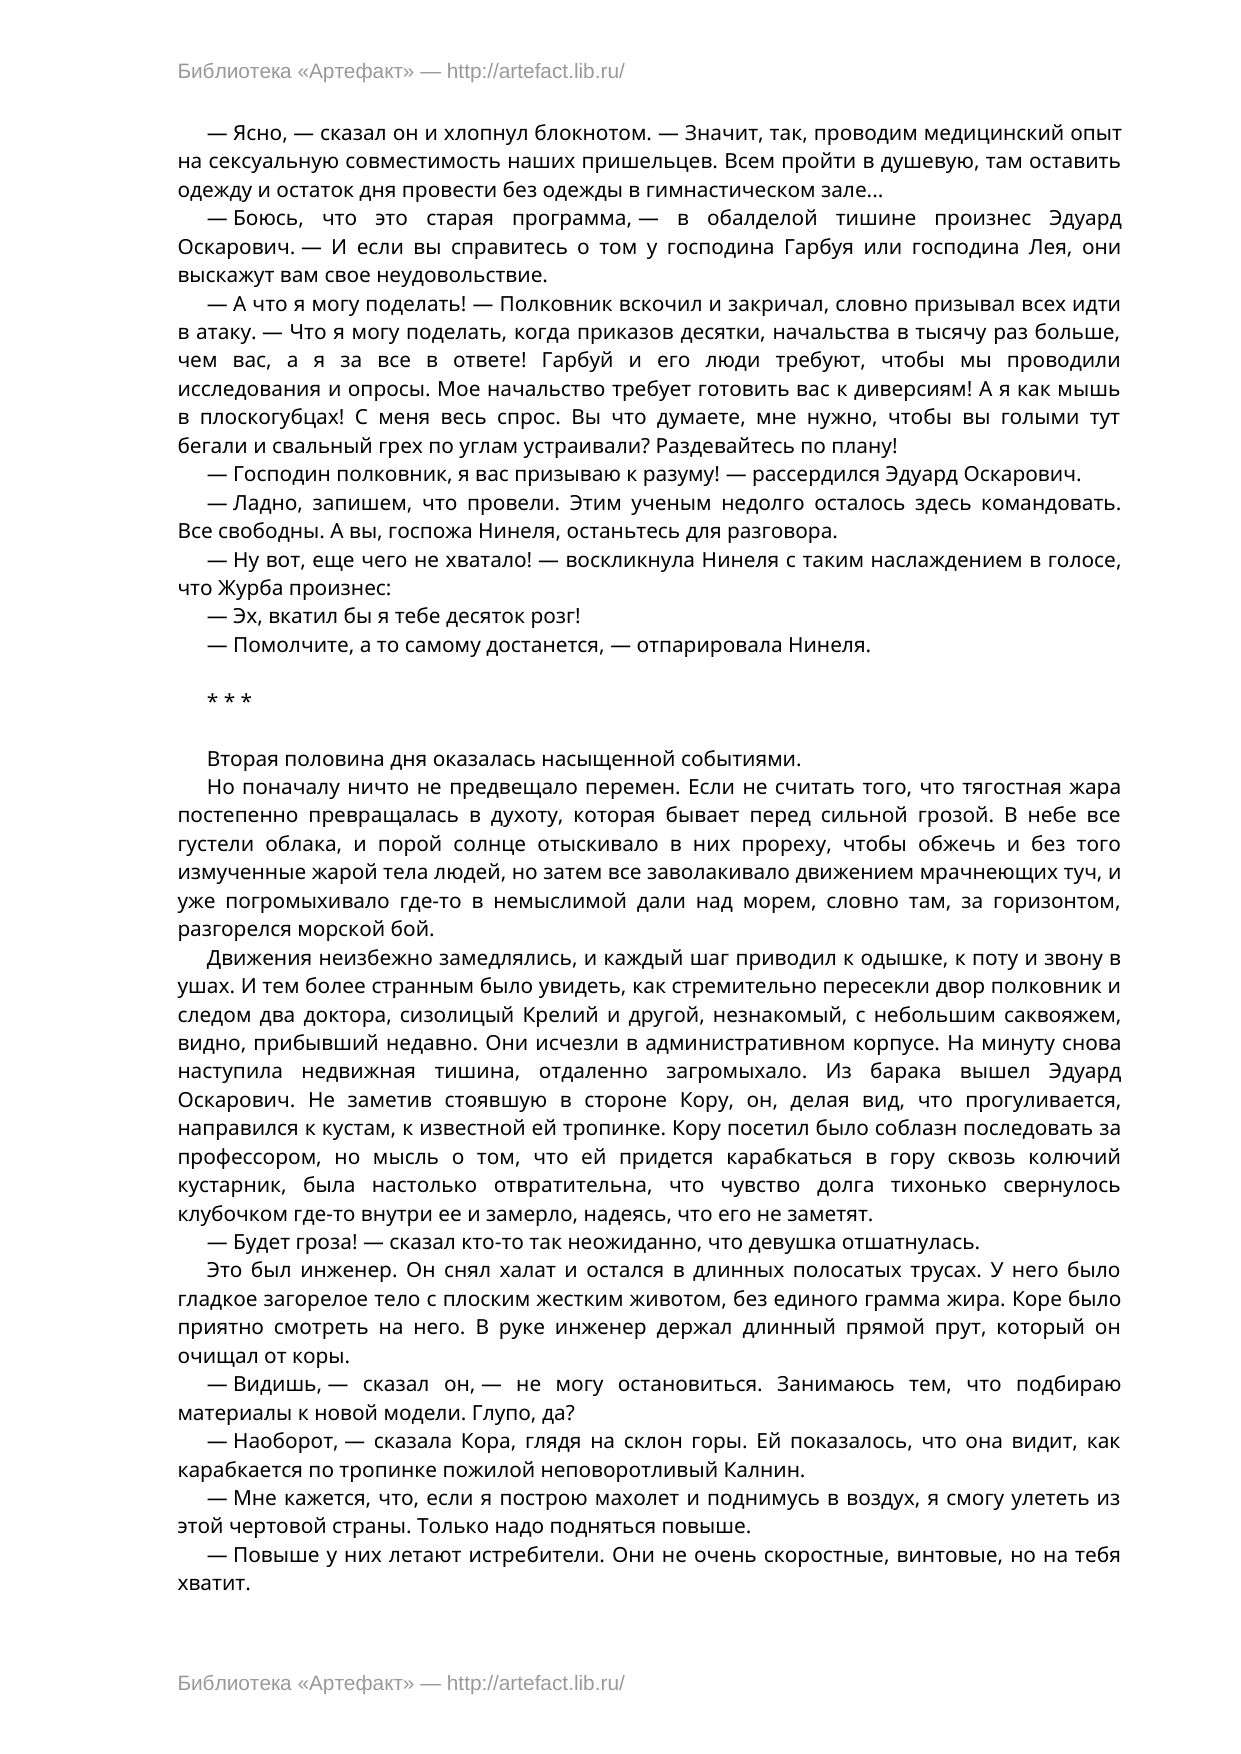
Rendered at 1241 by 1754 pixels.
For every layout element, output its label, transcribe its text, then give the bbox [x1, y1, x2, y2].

text Но поначалу ничто не предвещало перемен. Если не считать того, что тягостная жара постепенно превращалась в духоту, которая бывает перед сильной грозой. В небе все густели облака, и порой солнце отыскивало в них прореху, чтобы обжечь и без того измученные жарой тела людей, но затем все заволакивало движением мрачнеющих туч, и уже погромыхивало где-то в немыслимой дали над морем, словно там, за горизонтом, разгорелся морской бой. [177, 772, 1122, 943]
text — Будет гроза! — сказал кто-то так неожиданно, что девушка отшатнулась. [177, 1227, 1122, 1256]
text Движения неизбежно замедлялись, и каждый шаг приводил к одышке, к поту и звону в ушах. И тем более странным было увидеть, как стремительно пересекли двор полковник и следом два доктора, сизолицый Крелий и другой, незнакомый, с небольшим саквояжем, видно, прибывший недавно. Они исчезли в административном корпусе. На минуту снова наступила недвижная тишина, отдаленно загромыхало. Из барака вышел Эдуард Оскарович. Не заметив стоявшую в стороне Кору, он, делая вид, что прогуливается, направился к кустам, к известной ей тропинке. Кору посетил было соблазн последовать за профессором, но мысль о том, что ей придется карабкаться в гору сквозь колючий кустарник, была настолько отвратительна, что чувство долга тихонько свернулось клубочком где-то внутри ее и замерло, надеясь, что его не заметят. [177, 943, 1122, 1227]
text — Эх, вкатил бы я тебе десяток розг! [177, 602, 1122, 630]
text — Повыше у них летают истребители. Они не очень скоростные, винтовые, но на тебя хватит. [177, 1540, 1122, 1597]
text — Наоборот, — сказала Кора, глядя на склон горы. Ей показалось, что она видит, как карабкается по тропинке пожилой неповоротливый Калнин. [177, 1426, 1122, 1483]
text — Боюсь, что это старая программа, — в обалделой тишине произнес Эдуард Оскарович. — И если вы справитесь о том у господина Гарбуя или господина Лея, они выскажут вам свое неудовольствие. [177, 203, 1122, 289]
text — Помолчите, а то самому достанется, — отпарировала Нинеля. [177, 630, 1122, 658]
text — Мне кажется, что, если я построю махолет и поднимусь в воздух, я смогу улететь из этой чертовой страны. Только надо подняться повыше. [177, 1483, 1122, 1540]
text Вторая половина дня оказалась насыщенной событиями. [177, 744, 1122, 772]
text — Ясно, — сказал он и хлопнул блокнотом. — Значит, так, проводим медицинский опыт на сексуальную совместимость наших пришельцев. Всем пройти в душевую, там оставить одежду и остаток дня провести без одежды в гимнастическом зале... [177, 118, 1122, 203]
text — Ладно, запишем, что провели. Этим ученым недолго осталось здесь командовать. Все свободны. А вы, госпожа Нинеля, останьтесь для разговора. [177, 488, 1122, 545]
text Это был инженер. Он снял халат и остался в длинных полосатых трусах. У него было гладкое загорелое тело с плоским жестким животом, без единого грамма жира. Коре было приятно смотреть на него. В руке инженер держал длинный прямой прут, который он очищал от коры. [177, 1256, 1122, 1369]
text — Ну вот, еще чего не хватало! — воскликнула Нинеля с таким наслаждением в голосе, что Журба произнес: [177, 545, 1122, 602]
text — Господин полковник, я вас призываю к разуму! — рассердился Эдуард Оскарович. [177, 459, 1122, 488]
subtitle * * * [177, 687, 1122, 715]
text — Видишь, — сказал он, — не могу остановиться. Занимаюсь тем, что подбираю материалы к новой модели. Глупо, да? [177, 1369, 1122, 1426]
text — А что я могу поделать! — Полковник вскочил и закричал, словно призывал всех идти в атаку. — Что я могу поделать, когда приказов десятки, начальства в тысячу раз больше, чем вас, а я за все в ответе! Гарбуй и его люди требуют, чтобы мы проводили исследования и опросы. Мое начальство требует готовить вас к диверсиям! А я как мышь в плоскогубцах! С меня весь спрос. Вы что думаете, мне нужно, чтобы вы голыми тут бегали и свальный грех по углам устраивали? Раздевайтесь по плану! [177, 289, 1122, 459]
